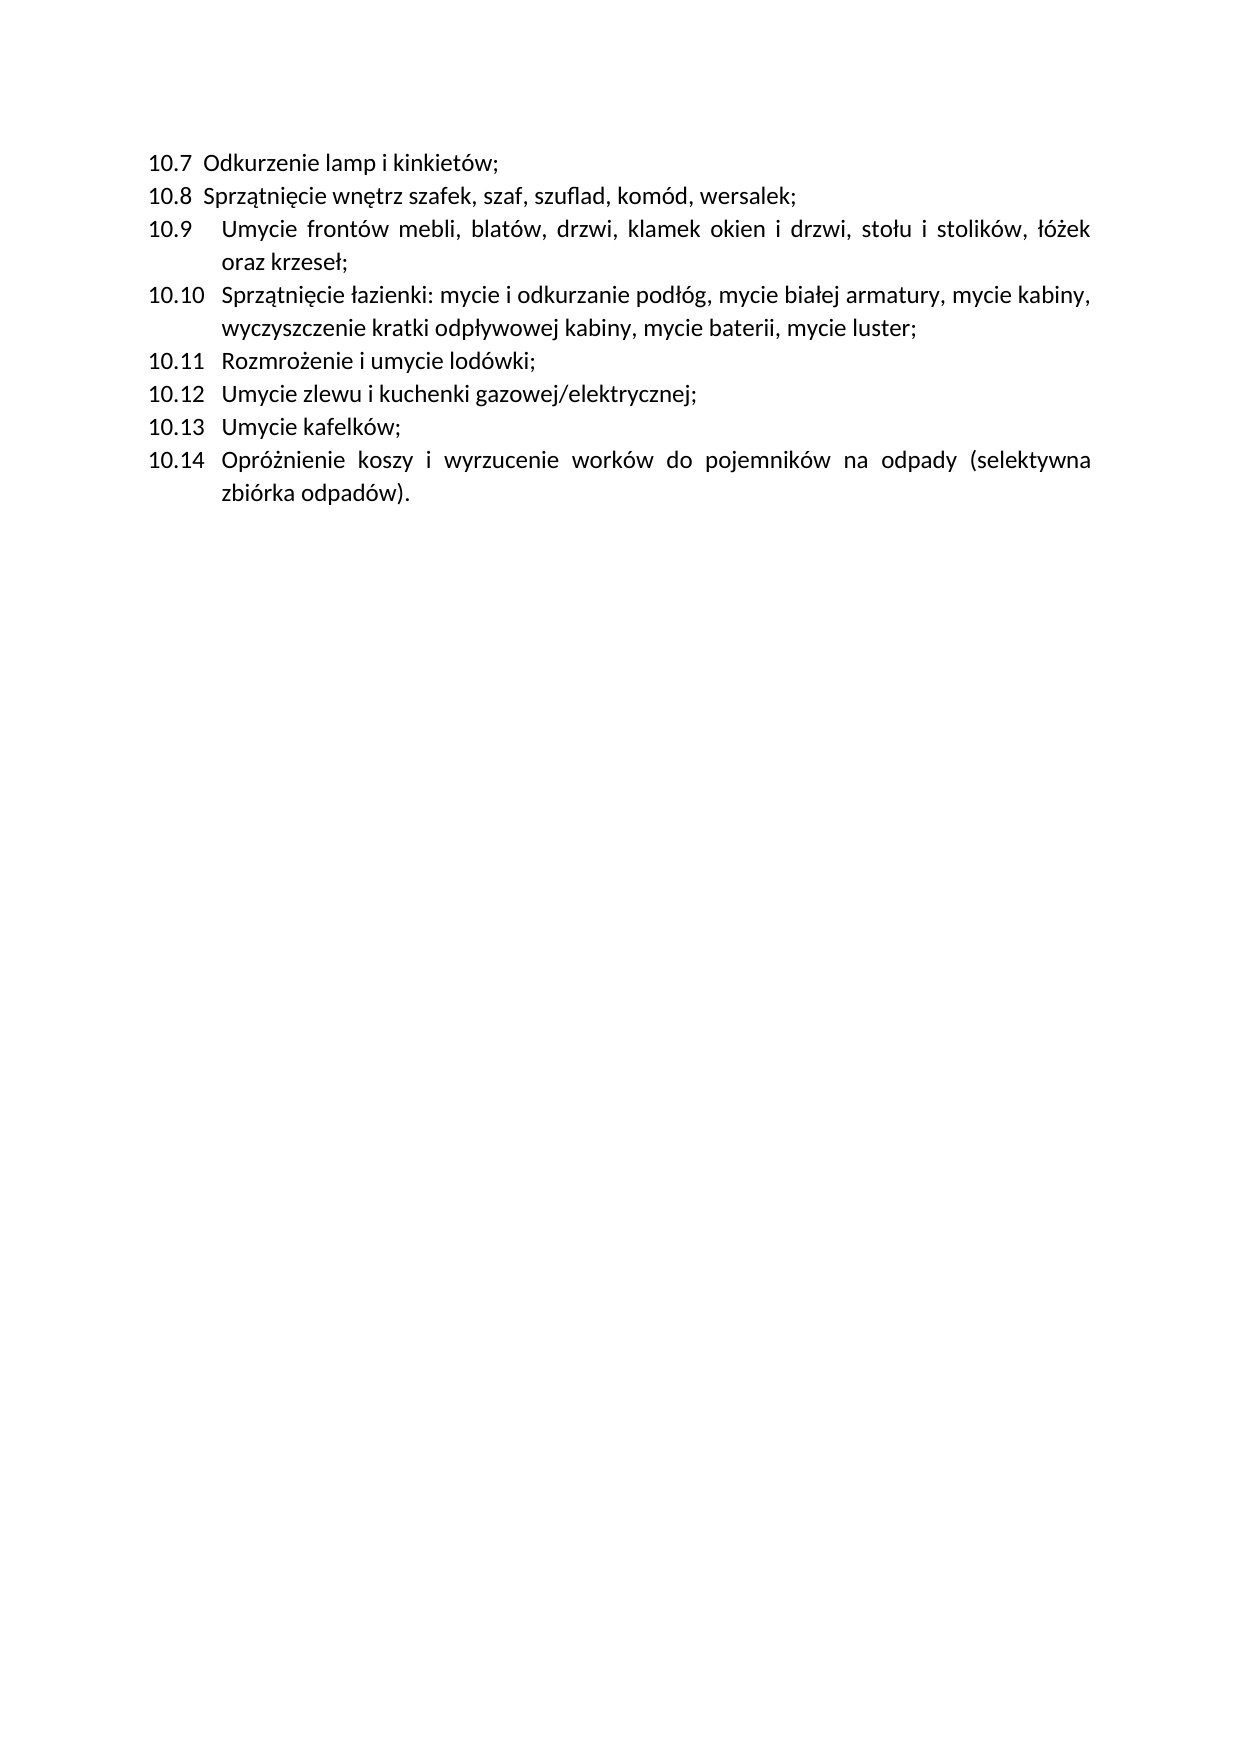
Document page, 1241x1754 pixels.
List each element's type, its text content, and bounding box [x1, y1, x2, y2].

text 10.12 Umycie zlewu i kuchenki gazowej/elektrycznej; [148, 378, 1093, 408]
text 10.13 Umycie kafelków; [148, 411, 1093, 441]
text 10.14 Opróżnienie koszy i wyrzucenie worków do pojemników na odpady (selektywna zbiórka odpadów). [148, 444, 1093, 507]
text 10.8 Sprzątnięcie wnętrz szafek, szaf, szuflad, komód, wersalek; [148, 181, 1093, 211]
text 10.9 Umycie frontów mebli, blatów, drzwi, klamek okien i drzwi, stołu i stolików, łóżek oraz krzeseł; [148, 213, 1093, 277]
text 10.7 Odkurzenie lamp i kinkietów; [148, 148, 1093, 178]
text 10.10 Sprzątnięcie łazienki: mycie i odkurzanie podłóg, mycie białej armatury, mycie kabiny, wyczyszczenie kratki odpływowej kabiny, mycie baterii, mycie luster; [148, 279, 1093, 343]
text 10.11 Rozmrożenie i umycie lodówki; [148, 345, 1093, 376]
